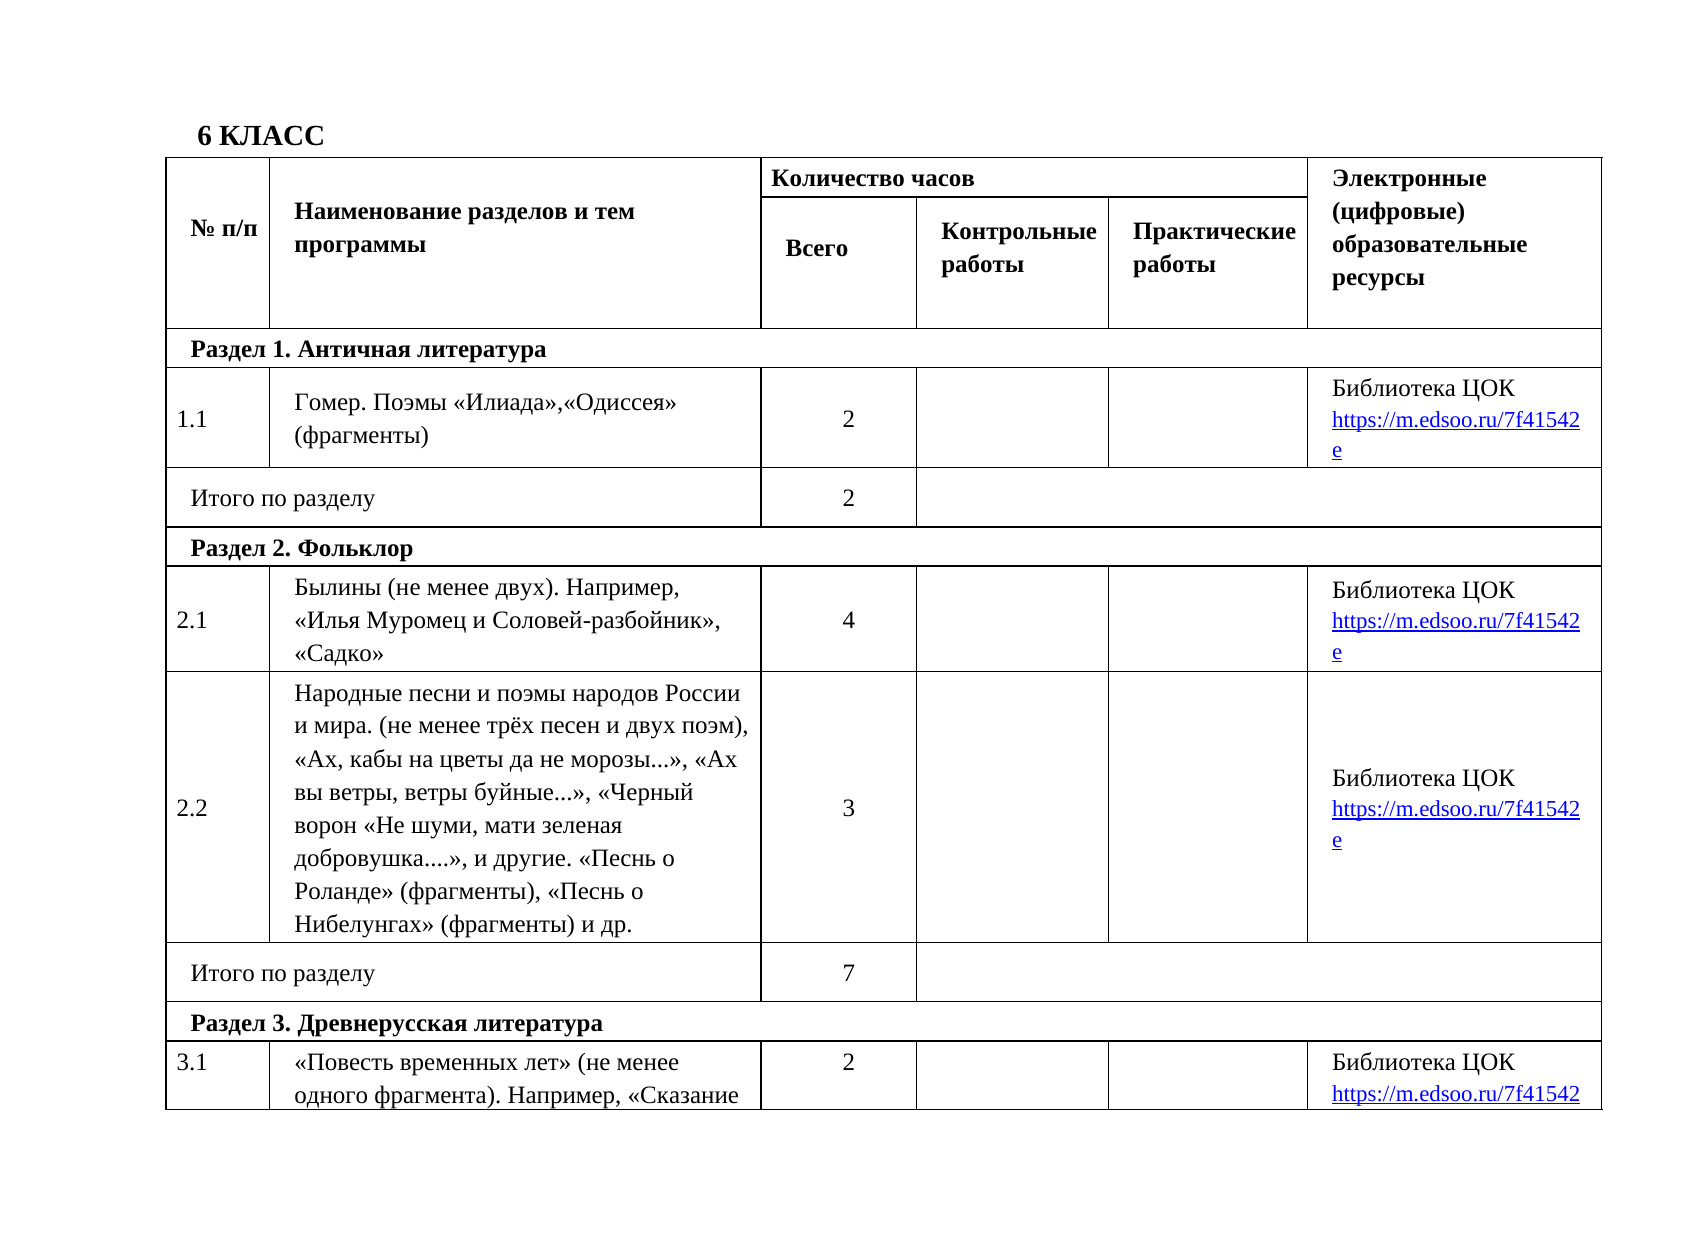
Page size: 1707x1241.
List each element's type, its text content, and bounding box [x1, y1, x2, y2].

table_cell Библиотека ЦОК https://m.edsoo.ru/7f41542e [1308, 567, 1601, 671]
table_cell 4 [762, 567, 916, 671]
table_header № п/п [167, 158, 269, 327]
table_cell Контрольные работы [917, 198, 1108, 327]
table_cell Библиотека ЦОК https://m.edsoo.ru/7f41542e [1308, 368, 1601, 467]
table_cell [1109, 567, 1307, 671]
table_cell Раздел 1. Античная литература [167, 329, 1601, 367]
table_cell [917, 368, 1108, 467]
table_cell [1109, 368, 1307, 467]
table_cell 2 [762, 1042, 916, 1109]
table_cell Итого по разделу [167, 943, 760, 1001]
table_cell Раздел 2. Фольклор [167, 528, 1601, 565]
table_cell 2 [762, 468, 916, 526]
table_cell 2.2 [167, 672, 269, 941]
table_cell Итого по разделу [167, 468, 760, 526]
table_cell Народные песни и поэмы народов России и мира. (не менее трёх песен и двух поэм), «Ах, кабы на цветы да не морозы...», «Ах вы ветры, ветры буйные...», «Черный ворон «Не шуми, мати зеленая добровушка....», и другие. «Песнь о Роланде» (фрагменты), «Песнь о Нибелунгах» (фрагменты) и др. [270, 672, 760, 941]
table_cell [917, 468, 1601, 526]
table_header Наименование разделов и тем программы [270, 158, 760, 327]
text 6 КЛАСС [190, 118, 1618, 152]
table_cell Раздел 3. Древнерусская литература [167, 1002, 1601, 1040]
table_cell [1308, 1042, 1601, 1109]
table_cell Гомер. Поэмы «Илиада»,«Одиссея» (фрагменты) [270, 368, 760, 467]
table_header Электронные (цифровые) образовательные ресурсы [1308, 158, 1601, 327]
table_cell 1.1 [167, 368, 269, 467]
table_cell Всего [762, 198, 916, 327]
table_cell [917, 1042, 1108, 1109]
table_cell 2 [762, 368, 916, 467]
table_header Количество часов [762, 158, 1307, 196]
table_cell [1109, 672, 1307, 941]
table_cell 3.1 [167, 1042, 269, 1109]
table_cell 2.1 [167, 567, 269, 671]
table_cell [917, 672, 1108, 941]
table_cell Практические работы [1109, 198, 1307, 327]
table_cell Былины (не менее двух). Например, «Илья Муромец и Соловей-разбойник», «Садко» [270, 567, 760, 671]
table_cell 3 [762, 672, 916, 941]
table_cell [917, 567, 1108, 671]
table_cell [917, 943, 1601, 1001]
table_cell 7 [762, 943, 916, 1001]
table_cell Библиотека ЦОК https://m.edsoo.ru/7f41542e [1308, 672, 1601, 941]
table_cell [270, 1042, 760, 1109]
table_cell [1109, 1042, 1307, 1109]
